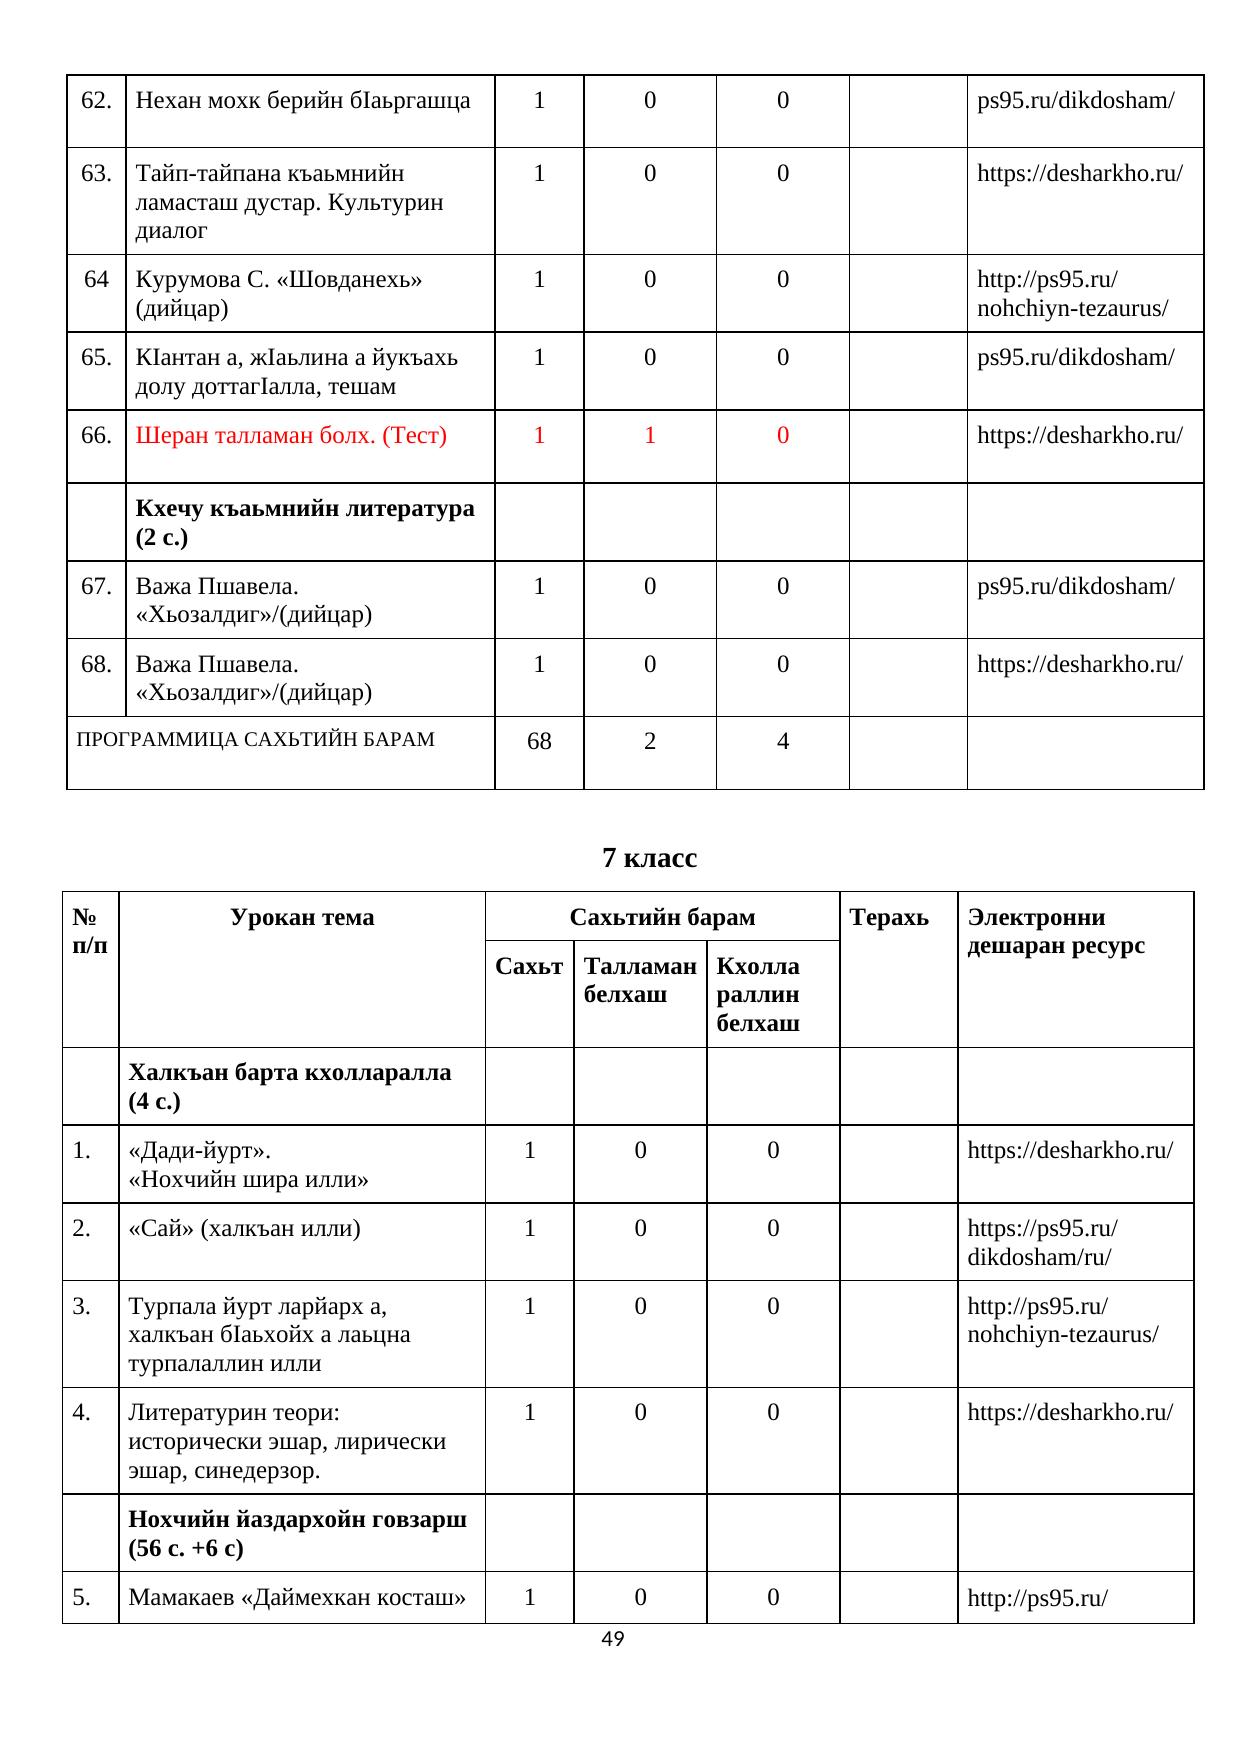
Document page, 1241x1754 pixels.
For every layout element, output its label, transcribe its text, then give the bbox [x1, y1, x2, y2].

table_cell [708, 1495, 839, 1571]
table_header Урокан тема [120, 892, 485, 1046]
table_cell ПРОГРАММИЦА САХЬТИЙН БАРАМ [68, 717, 494, 788]
table_cell 0 [708, 1204, 839, 1280]
table_cell 0 [575, 1572, 706, 1622]
table_cell Кхечу къаьмнийн литература (2 с.) [127, 484, 494, 560]
table_cell 1 [486, 1281, 573, 1386]
table_cell Халкъан барта кхолларалла (4 с.) [120, 1048, 485, 1124]
table_header Электронни дешаран ресурс [959, 892, 1193, 1046]
table_cell [850, 484, 967, 560]
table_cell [959, 1572, 1193, 1622]
table_cell КIантан а, жIаьлина а йукъахь долу доттагIалла, тешам [127, 333, 494, 409]
table_cell 0 [575, 1126, 706, 1202]
table_cell 0 [575, 1388, 706, 1493]
table_cell 0 [717, 333, 849, 409]
table_cell ps95.ru/dikdosham/ [968, 76, 1203, 147]
table_cell [708, 1048, 839, 1124]
table_cell Турпала йурт ларйарх а, халкъан бIаьхойх а лаьцна турпалаллин илли [120, 1281, 485, 1386]
table_cell [68, 484, 125, 560]
table_cell ps95.ru/dikdosham/ [968, 562, 1203, 638]
table_cell [968, 717, 1203, 788]
table_cell 1 [486, 1572, 573, 1622]
table_cell ps95.ru/dikdosham/ [968, 333, 1203, 409]
table_cell https://desharkho.ru/ [968, 639, 1203, 716]
table_cell 3. [63, 1281, 118, 1386]
table_cell 1 [496, 411, 583, 482]
table_cell 0 [585, 562, 716, 638]
table_cell 2 [585, 717, 716, 788]
table_cell 1 [486, 1126, 573, 1202]
table_cell [63, 1495, 118, 1571]
table_cell 0 [717, 148, 849, 253]
table_cell 0 [717, 411, 849, 482]
table_cell 1 [496, 333, 583, 409]
table_cell https://desharkho.ru/ [959, 1126, 1193, 1202]
table_cell http://ps95.ru/nohchiyn-tezaurus/ [959, 1281, 1193, 1386]
table_cell 1. [63, 1126, 118, 1202]
table_cell 5. [63, 1572, 118, 1622]
table_cell 66. [68, 411, 125, 482]
table_cell Нохчийн йаздархойн говзарш (56 с. +6 с) [120, 1495, 485, 1571]
table_cell [850, 255, 967, 331]
table_cell Важа Пшавела. «Хьозалдиг»/(дийцар) [127, 562, 494, 638]
table_cell [486, 1048, 573, 1124]
table_cell https://desharkho.ru/ [968, 148, 1203, 253]
table_cell 2. [63, 1204, 118, 1280]
table_cell 67. [68, 562, 125, 638]
table_cell [486, 1495, 573, 1571]
table_cell [575, 1048, 706, 1124]
table_header № п/п [63, 892, 118, 1046]
table_cell 1 [585, 411, 716, 482]
table_cell [585, 484, 716, 560]
table_cell «Дади-йурт». «Нохчийн шира илли» [120, 1126, 485, 1202]
table_cell 1 [486, 1388, 573, 1493]
table_cell [850, 333, 967, 409]
table_cell 65. [68, 333, 125, 409]
table_cell 0 [708, 1126, 839, 1202]
table_cell Тайп-тайпана къаьмнийн ламасташ дустар. Культурин диалог [127, 148, 494, 253]
table_cell 63. [68, 148, 125, 253]
table_cell 64 [68, 255, 125, 331]
table_cell 62. [68, 76, 125, 147]
table_cell 4 [717, 717, 849, 788]
table_cell 1 [496, 76, 583, 147]
table_cell 0 [585, 639, 716, 716]
table_cell http://ps95.ru/nohchiyn-tezaurus/ [968, 255, 1203, 331]
table_cell Нехан мохк берийн бIаьргашца [127, 76, 494, 147]
table_cell 1 [486, 1204, 573, 1280]
table_cell 68. [68, 639, 125, 716]
table_cell 1 [496, 148, 583, 253]
table_cell [850, 148, 967, 253]
table_cell 0 [585, 333, 716, 409]
text 7 класс [74, 840, 1152, 874]
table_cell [120, 1572, 485, 1622]
table_cell [850, 717, 967, 788]
table_cell 0 [708, 1388, 839, 1493]
table_cell «Сай» (халкъан илли) [120, 1204, 485, 1280]
table_cell 1 [496, 639, 583, 716]
table_cell 0 [585, 76, 716, 147]
table_cell 0 [708, 1281, 839, 1386]
table_cell [850, 411, 967, 482]
table_cell 1 [496, 255, 583, 331]
table_cell [968, 484, 1203, 560]
table_cell [850, 562, 967, 638]
table_cell https://ps95.ru/dikdosham/ru/ [959, 1204, 1193, 1280]
table_cell 0 [585, 148, 716, 253]
table_cell [841, 1126, 957, 1202]
table_cell Шеран талламан болх. (Тест) [127, 411, 494, 482]
table_cell 4. [63, 1388, 118, 1493]
table_cell 0 [575, 1281, 706, 1386]
table_cell [841, 1204, 957, 1280]
table_cell [850, 639, 967, 716]
table_cell [841, 1388, 957, 1493]
table_cell [841, 1572, 957, 1622]
table_cell https://desharkho.ru/ [968, 411, 1203, 482]
table_cell [841, 1281, 957, 1386]
table_cell [841, 1495, 957, 1571]
table_cell [575, 1495, 706, 1571]
table_cell [496, 484, 583, 560]
table_cell 0 [708, 1572, 839, 1622]
table_cell 0 [717, 76, 849, 147]
table_cell Литературин теори: исторически эшар, лирически эшар, синедерзор. [120, 1388, 485, 1493]
table_cell 1 [496, 562, 583, 638]
table_cell [959, 1495, 1193, 1571]
table_cell [63, 1048, 118, 1124]
table_cell 0 [717, 562, 849, 638]
table_cell [717, 484, 849, 560]
table_cell [841, 1048, 957, 1124]
table_cell Сахьт [486, 941, 573, 1046]
table_cell Талламан белхаш [575, 941, 706, 1046]
table_cell Кхолла раллин белхаш [708, 941, 839, 1046]
table_cell 0 [717, 639, 849, 716]
table_header Терахь [841, 892, 957, 1046]
table_cell https://desharkho.ru/ [959, 1388, 1193, 1493]
table_cell [850, 76, 967, 147]
table_cell [959, 1048, 1193, 1124]
table_cell 0 [575, 1204, 706, 1280]
table_cell Курумова С. «Шовданехь» (дийцар) [127, 255, 494, 331]
table_cell 0 [585, 255, 716, 331]
table_header Сахьтийн барам [486, 892, 839, 940]
table_cell 68 [496, 717, 583, 788]
table_cell Важа Пшавела. «Хьозалдиг»/(дийцар) [127, 639, 494, 716]
table_cell 0 [717, 255, 849, 331]
